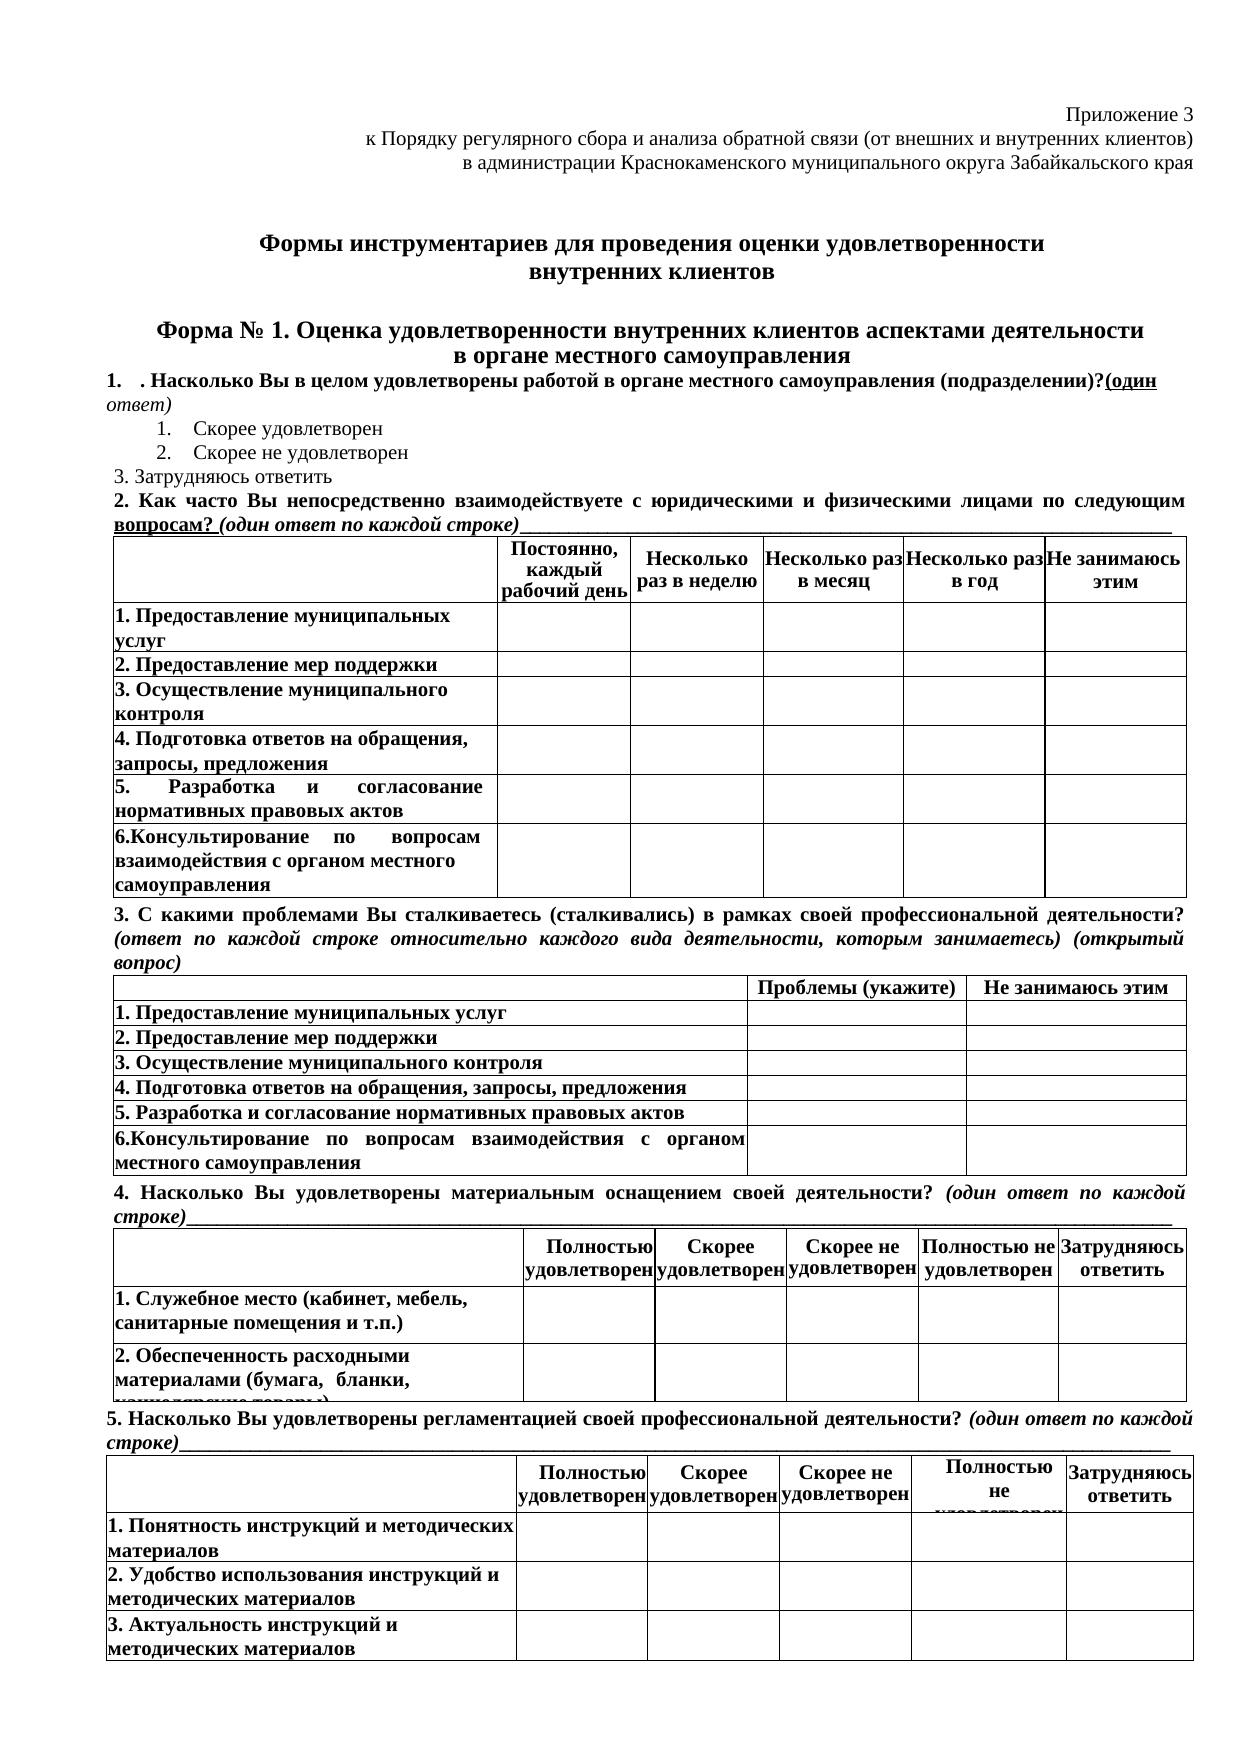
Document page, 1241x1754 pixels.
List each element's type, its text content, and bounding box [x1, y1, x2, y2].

table_cell [1067, 1611, 1193, 1660]
text к Порядку регулярного сбора и анализа обратной связи (от внешних и внутренних клиентов) в администрации Краснокаменского муниципального округа Забайкальского края [354, 126, 1194, 174]
table_header Скорее удовлетворен [656, 1229, 786, 1286]
table_header Скорее не удовлетворен [787, 1229, 918, 1286]
table_cell [648, 1611, 779, 1660]
table_header Несколько раз в неделю [631, 537, 763, 602]
table_cell 3. Осуществление муниципального контроля [114, 677, 497, 725]
table_header Полностью удовлетворен [524, 1229, 654, 1286]
table_cell 1. Понятность инструкций и методических материалов [107, 1513, 516, 1561]
table_cell [764, 775, 903, 823]
table_cell [967, 1051, 1186, 1074]
table_cell [764, 726, 903, 774]
table_header [114, 976, 747, 999]
table_cell 4. Подготовка ответов на обращения, запросы, предложения [114, 726, 497, 774]
table_cell [919, 1344, 1058, 1401]
table_cell [656, 1344, 786, 1401]
table_cell 5. Разработка и согласование нормативных правовых актов [114, 775, 497, 823]
table_cell [904, 726, 1044, 774]
table_cell [967, 1076, 1186, 1099]
table_header Постоянно, каждый рабочий день [498, 537, 630, 602]
table_header Не занимаюсь этим [967, 976, 1186, 999]
table_cell [498, 775, 630, 823]
table_cell 1. Предоставление муниципальных услуг [114, 1001, 747, 1024]
table_cell [748, 1076, 966, 1099]
table_header Скорее не удовлетворен [780, 1456, 911, 1512]
table_cell [631, 677, 763, 725]
table_header Не занимаюсь этим [1046, 537, 1186, 602]
table_cell [498, 603, 630, 651]
table_cell 3. Актуальность инструкций и методических материалов [107, 1611, 516, 1660]
table_cell [1046, 677, 1186, 725]
table_cell [787, 1287, 918, 1343]
table_cell [517, 1562, 647, 1610]
table_header [107, 1456, 516, 1512]
table_cell [1059, 1344, 1186, 1401]
table_cell [1046, 726, 1186, 774]
list . Насколько Вы в целом удовлетворены работой в органе местного самоуправления (подразделении)?(один [106, 368, 1194, 392]
table_cell [780, 1611, 911, 1660]
list Скорее не удовлетворен [156, 440, 1194, 464]
text Приложение 3 [106, 102, 1194, 126]
table_cell [904, 775, 1044, 823]
table_cell [498, 677, 630, 725]
text 3. Затрудняюсь ответить [113, 464, 1186, 488]
table_cell [524, 1344, 654, 1401]
table_cell [498, 824, 630, 897]
table_cell [967, 1001, 1186, 1024]
table_cell [748, 1126, 966, 1174]
text Форма № 1. Оценка удовлетворенности внутренних клиентов аспектами деятельности [156, 316, 1194, 344]
table_cell [764, 603, 903, 651]
table_cell [904, 603, 1044, 651]
table_cell 1. Предоставление муниципальных услуг [114, 603, 497, 651]
table_cell [631, 726, 763, 774]
text Формы инструментариев для проведения оценки удовлетворенности [110, 230, 1194, 257]
table_cell [764, 652, 903, 676]
table_header Полностью не удовлетворен [912, 1456, 1066, 1512]
table_cell 2. Предоставление мер поддержки [114, 1026, 747, 1049]
table_cell [780, 1513, 911, 1561]
table_cell [1046, 652, 1186, 676]
table_cell [517, 1611, 647, 1660]
table_cell [748, 1051, 966, 1074]
table_cell [904, 652, 1044, 676]
table_header Полностью не удовлетворен [919, 1229, 1058, 1286]
text ответ) [106, 392, 1194, 416]
table_cell [1067, 1513, 1193, 1561]
table_cell [904, 824, 1044, 897]
table_cell [631, 603, 763, 651]
table_cell [904, 677, 1044, 725]
text 3. С какими проблемами Вы сталкиваетесь (сталкивались) в рамках своей профессиональной деятельности? (ответ по каждой строке относительно каждого вида деятельности, которым занимаетесь) (открытый вопрос) [113, 903, 1186, 974]
table_header Затрудняюсь ответить [1059, 1229, 1186, 1286]
table_cell [1046, 775, 1186, 823]
text 2. Как часто Вы непосредственно взаимодействуете с юридическими и физическими лицами по следующим вопросам? (один ответ по каждой строке) [113, 488, 1186, 536]
table_cell 2. Предоставление мер поддержки [114, 652, 497, 676]
table_header Затрудняюсь ответить [1067, 1456, 1193, 1512]
table_cell 4. Подготовка ответов на обращения, запросы, предложения [114, 1076, 747, 1099]
text внутренних клиентов [110, 257, 1194, 285]
table_header [114, 1229, 523, 1286]
table_cell [648, 1562, 779, 1610]
table_header Скорее удовлетворен [648, 1456, 779, 1512]
table_header Полностью удовлетворен [517, 1456, 647, 1512]
table_header Проблемы (укажите) [748, 976, 966, 999]
table_cell 1. Служебное место (кабинет, мебель, санитарные помещения и т.п.) [114, 1287, 523, 1343]
table_cell [517, 1513, 647, 1561]
table_cell [912, 1611, 1066, 1660]
table_cell 2. Обеспеченность расходными материалами (бумага, бланки, канцелярские товары) [114, 1344, 523, 1401]
table_cell [648, 1513, 779, 1561]
table_cell [631, 652, 763, 676]
text в органе местного самоуправления [110, 344, 1194, 368]
table_cell [912, 1513, 1066, 1561]
table_cell [967, 1126, 1186, 1174]
table_cell [764, 824, 903, 897]
table_header Несколько раз в год [904, 537, 1044, 602]
table_cell [631, 775, 763, 823]
list Скорее удовлетворен [156, 416, 1194, 440]
table_header [114, 537, 497, 602]
table_cell 6.Консультирование по вопросам взаимодействия с органом местного самоуправления [114, 1126, 747, 1174]
table_header Несколько раз в месяц [764, 537, 903, 602]
table_cell [748, 1026, 966, 1049]
table_cell 2. Удобство использования инструкций и методических материалов [107, 1562, 516, 1610]
table_cell [919, 1287, 1058, 1343]
table_cell [498, 726, 630, 774]
table_cell [748, 1101, 966, 1124]
table_cell [524, 1287, 654, 1343]
text 5. Насколько Вы удовлетворены регламентацией своей профессиональной деятельности? (один ответ по каждой строке) [106, 1407, 1193, 1454]
table_cell [764, 677, 903, 725]
table_cell [967, 1101, 1186, 1124]
text 4. Насколько Вы удовлетворены материальным оснащением своей деятельности? (один ответ по каждой строке) [113, 1180, 1186, 1228]
table_cell [1067, 1562, 1193, 1610]
table_cell [631, 824, 763, 897]
table_cell 5. Разработка и согласование нормативных правовых актов [114, 1101, 747, 1124]
table_cell [787, 1344, 918, 1401]
table_cell [1059, 1287, 1186, 1343]
table_cell 6.Консультирование по вопросам взаимодействия с органом местного самоуправления [114, 824, 497, 897]
table_cell [748, 1001, 966, 1024]
table_cell [912, 1562, 1066, 1610]
table_cell [780, 1562, 911, 1610]
table_cell [967, 1026, 1186, 1049]
table_cell [656, 1287, 786, 1343]
table_cell [1046, 824, 1186, 897]
table_cell [1046, 603, 1186, 651]
table_cell [498, 652, 630, 676]
table_cell 3. Осуществление муниципального контроля [114, 1051, 747, 1074]
